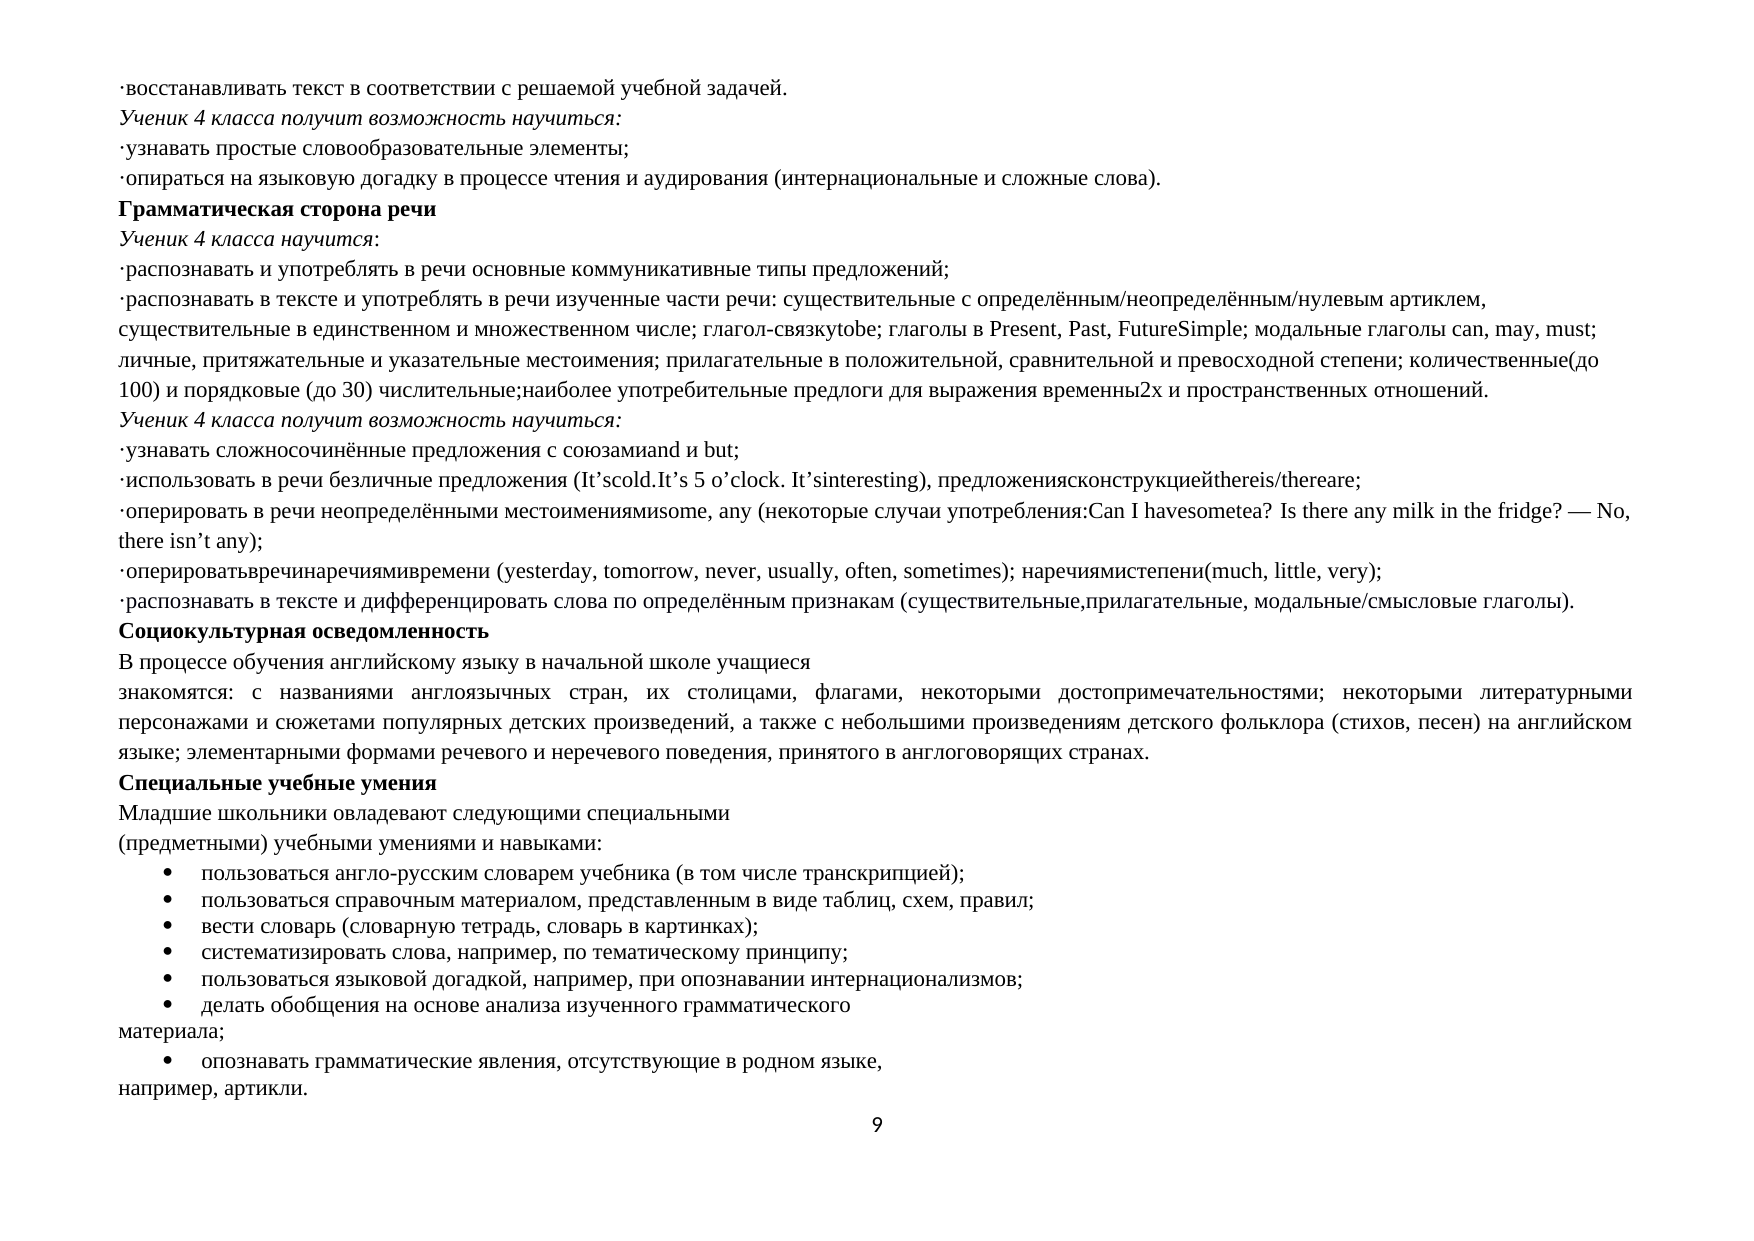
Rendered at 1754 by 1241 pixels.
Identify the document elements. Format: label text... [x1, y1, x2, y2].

text (предметными) учебными умениями и навыками: [118, 829, 1636, 855]
text ·распознавать в тексте и дифференцировать слова по определённым признакам (существительные,прилагательные, модальные/смысловые глаголы). [118, 587, 1636, 614]
text ·оперировать в речи неопределёнными местоимениямиsome, any (некоторые случаи употребления:Can I havesometea? Is there any milk in the fridge? — No, there isn’t any); [118, 497, 1636, 553]
text ·оперироватьвречинаречиямивремени (yesterday, tomorrow, never, usually, often, sometimes); наречиямистепени(much, little, very); [118, 557, 1636, 583]
text Ученик 4 класса получит возможность научиться: [118, 104, 1636, 130]
text знакомятся: с названиями англоязычных стран, их столицами, флагами, некоторыми достопримечательностями; некоторыми литературными персонажами и сюжетами популярных детских произведений, а также с небольшими произведениям детского фольклора (стихов, песен) на английском языке; элементарными формами речевого и неречевого поведения, принятого в англоговорящих странах. [118, 678, 1636, 765]
text ·восстанавливать текст в соответствии с решаемой учебной задачей. [118, 74, 1636, 100]
text материала; [118, 1017, 1636, 1044]
text В процессе обучения английскому языку в начальной школе учащиеся [118, 648, 1636, 674]
text Грамматическая сторона речи [118, 195, 1636, 221]
text ·использовать в речи безличные предложения (It’scold.It’s 5 o’clock. It’sinteresting), предложениясконструкциейthereis/thereare; [118, 467, 1636, 493]
list пользоваться справочным материалом, представленным в виде таблиц, схем, правил; [163, 886, 1636, 912]
text Ученик 4 класса научится: [118, 225, 1636, 251]
text например, артикли. [118, 1074, 1636, 1100]
text ·узнавать простые словообразовательные элементы; [118, 134, 1636, 161]
list вести словарь (словарную тетрадь, словарь в картинках); [163, 912, 1636, 938]
list систематизировать слова, например, по тематическому принципу; [163, 938, 1636, 965]
text ·опираться на языковую догадку в процессе чтения и аудирования (интернациональные и сложные слова). [118, 164, 1636, 191]
text Ученик 4 класса получит возможность научиться: [118, 406, 1636, 432]
text ·распознавать и употреблять в речи основные коммуникативные типы предложений; [118, 255, 1636, 281]
text ·узнавать сложносочинённые предложения с союзамиand и but; [118, 436, 1636, 463]
list пользоваться англо-русским словарем учебника (в том числе транскрипцией); [163, 859, 1636, 886]
text ·распознавать в тексте и употреблять в речи изученные части речи: существительные с определённым/неопределённым/нулевым артиклем, существительные в единственном и множественном числе; глагол-связкуtobe; глаголы в Present, Past, FutureSimple; модальные глаголы can, may, must; личные, притяжательные и указательные местоимения; прилагательные в положительной, сравнительной и превосходной степени; количественные(до 100) и порядковые (до 30) числительные;наиболее употребительные предлоги для выражения временны2х и пространственных отношений. [118, 285, 1636, 402]
list опознавать грамматические явления, отсутствующие в родном языке, [163, 1048, 1636, 1074]
text Младшие школьники овладевают следующими специальными [118, 799, 1636, 825]
list делать обобщения на основе анализа изученного грамматического [163, 991, 1636, 1017]
list пользоваться языковой догадкой, например, при опознавании интернационализмов; [163, 965, 1636, 991]
text Социокультурная осведомленность [118, 618, 1636, 644]
text Специальные учебные умения [118, 769, 1636, 795]
